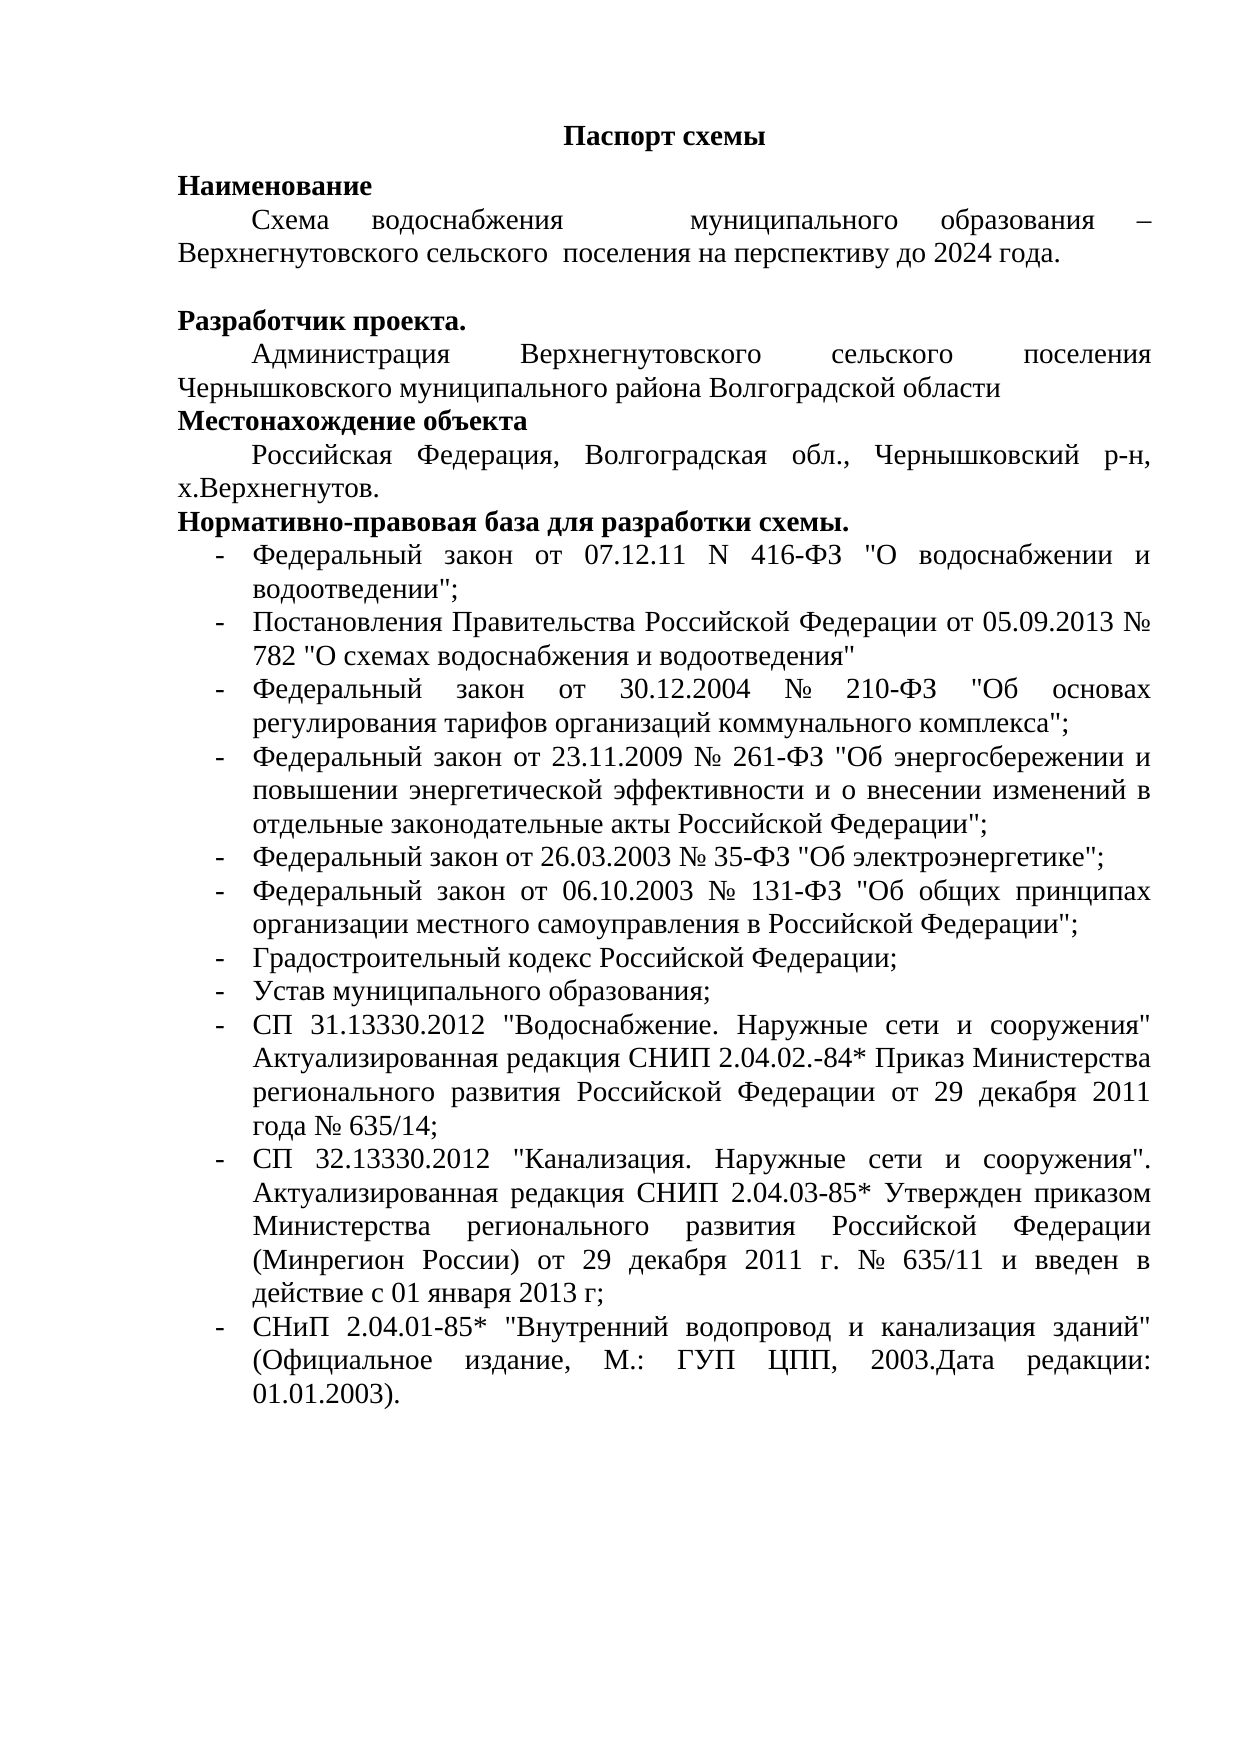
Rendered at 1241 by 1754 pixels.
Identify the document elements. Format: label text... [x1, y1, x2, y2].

text Местонахождение объекта [177, 403, 1152, 437]
text Разработчик проекта. [177, 303, 1152, 336]
list СНиП 2.04.01-85* "Внутренний водопровод и канализация зданий" (Официальное издание, М.: ГУП ЦПП, 2003.Дата редакции: 01.01.2003). [215, 1309, 1152, 1409]
list СП 31.13330.2012 "Водоснабжение. Наружные сети и сооружения" Актуализированная редакция СНИП 2.04.02.-84* Приказ Министерства регионального развития Российской Федерации от 29 декабря 2011 года № 635/14; [215, 1007, 1152, 1141]
list СП 32.13330.2012 "Канализация. Наружные сети и сооружения". Актуализированная редакция СНИП 2.04.03-85* Утвержден приказом Министерства регионального развития Российской Федерации (Минрегион России) от 29 декабря 2011 г. № 635/11 и введен в действие с 01 января 2013 г; [215, 1141, 1152, 1309]
text Нормативно-правовая база для разработки схемы. [177, 504, 1152, 537]
list Федеральный закон от 23.11.2009 № 261-ФЗ "Об энергосбережении и повышении энергетической эффективности и о внесении изменений в отдельные законодательные акты Российской Федерации"; [215, 739, 1152, 839]
text Наименование [177, 168, 1152, 202]
subtitle Паспорт схемы [177, 118, 1152, 152]
list Федеральный закон от 07.12.11 N 416-ФЗ "О водоснабжении и водоотведении"; [215, 537, 1152, 604]
list Градостроительный кодекс Российской Федерации; [215, 940, 1152, 973]
list Постановления Правительства Российской Федерации от 05.09.2013 № 782 "О схемах водоснабжения и водоотведения" [215, 604, 1152, 672]
list Федеральный закон от 30.12.2004 № 210-ФЗ "Об основах регулирования тарифов организаций коммунального комплекса"; [215, 672, 1152, 739]
list Федеральный закон от 26.03.2003 № 35-ФЗ "Об электроэнергетике"; [215, 839, 1152, 873]
list Федеральный закон от 06.10.2003 № 131-ФЗ "Об общих принципах организации местного самоуправления в Российской Федерации"; [215, 873, 1152, 940]
text Схема водоснабжения муниципального образования – Верхнегнутовского сельского поселения на перспективу до 2024 года. [177, 202, 1152, 269]
text Администрация Верхнегнутовского сельского поселения Чернышковского муниципального района Волгоградской области [177, 336, 1152, 403]
list Устав муниципального образования; [215, 973, 1152, 1007]
text Российская Федерация, Волгоградская обл., Чернышковский р-н, х.Верхнегнутов. [177, 437, 1152, 504]
